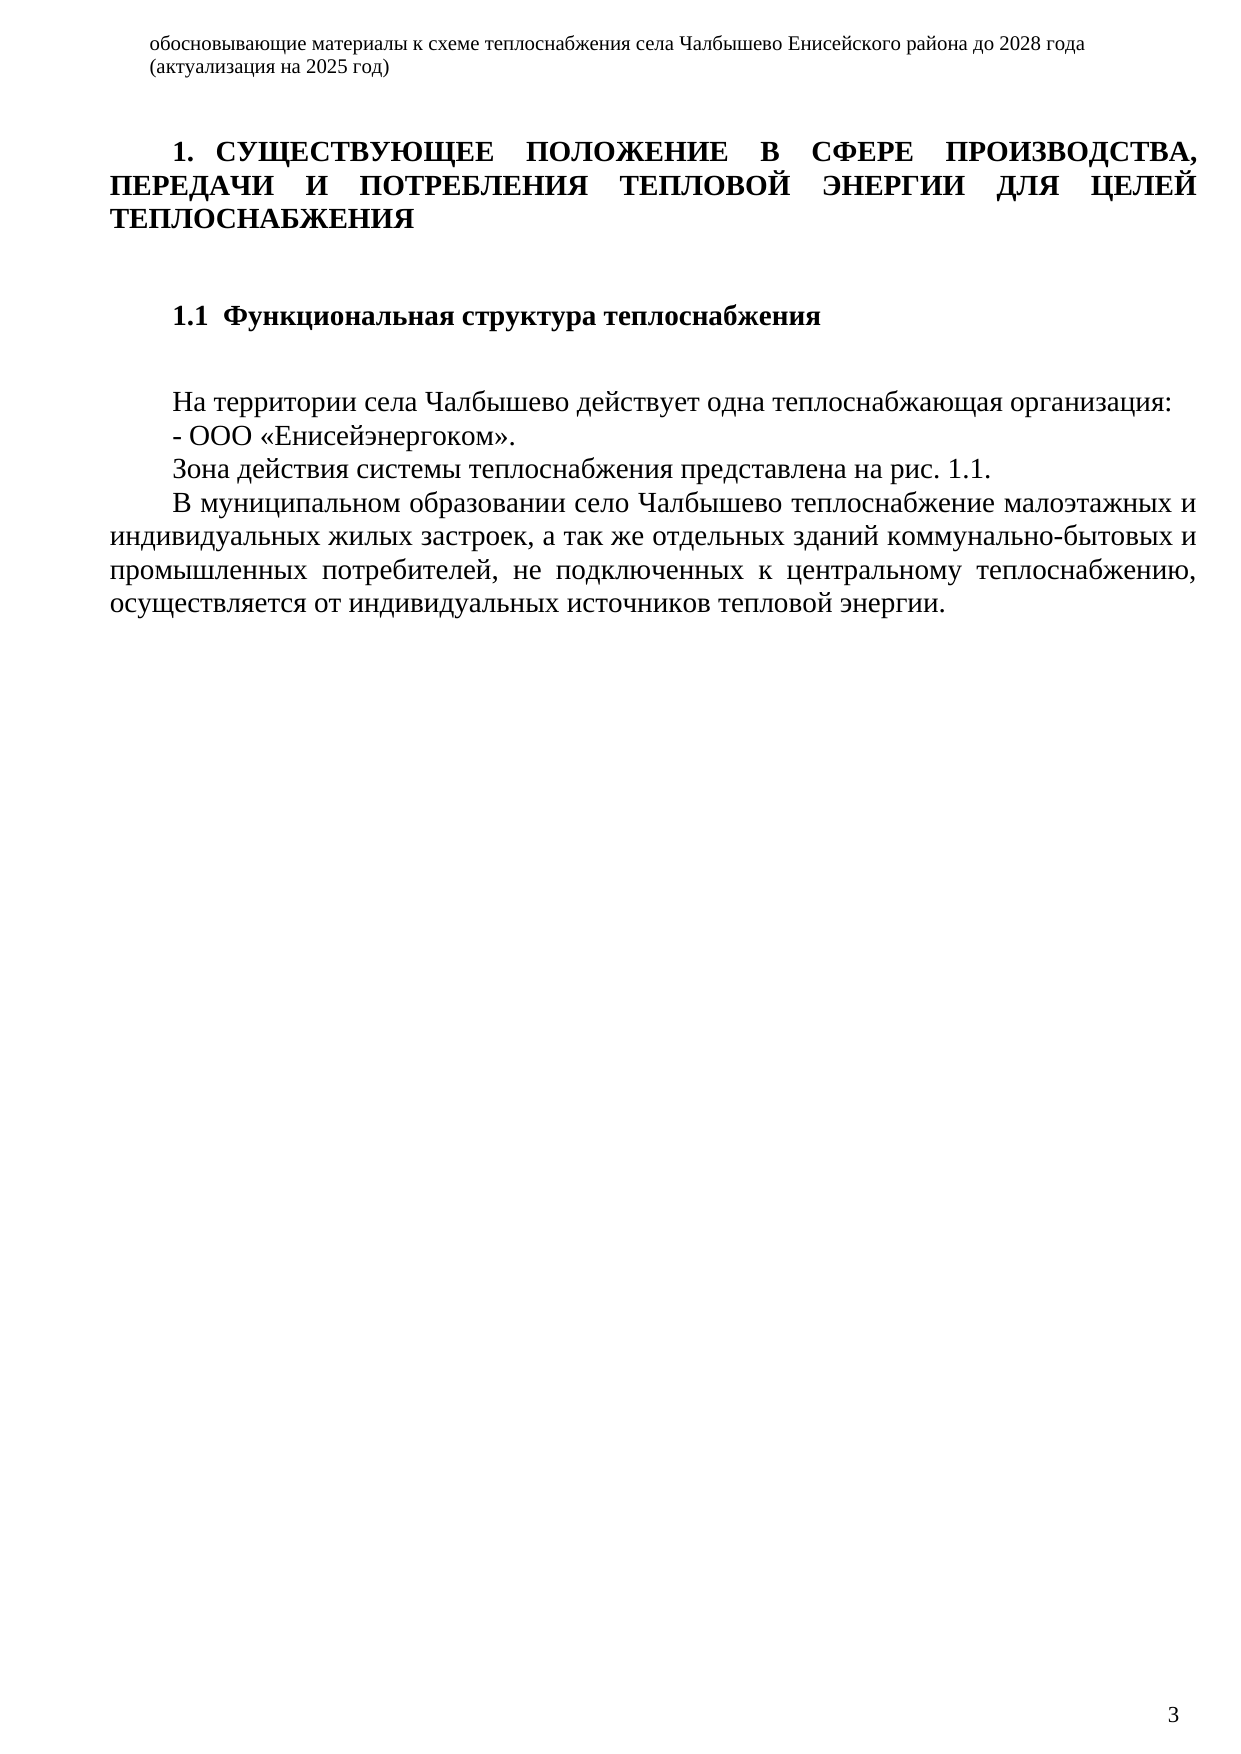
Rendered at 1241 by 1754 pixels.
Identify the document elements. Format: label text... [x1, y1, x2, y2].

text На территории села Чалбышево действует одна теплоснабжающая организация: [109, 384, 1198, 418]
text - ООО «Енисейэнергоком». [109, 418, 1198, 451]
list Функциональная структура теплоснабжения [109, 299, 1198, 332]
list СУЩЕСТВУЮЩЕЕ ПОЛОЖЕНИЕ В СФЕРЕ ПРОИЗВОДСТВА, ПЕРЕДАЧИ И ПОТРЕБЛЕНИЯ ТЕПЛОВОЙ ЭНЕРГИИ ДЛЯ ЦЕЛЕЙ ТЕПЛОСНАБЖЕНИЯ [109, 134, 1198, 235]
text В муниципальном образовании село Чалбышево теплоснабжение малоэтажных и индивидуальных жилых застроек, а так же отдельных зданий коммунально-бытовых и промышленных потребителей, не подключенных к центральному теплоснабжению, осуществляется от индивидуальных источников тепловой энергии. [109, 485, 1198, 619]
text Зона действия системы теплоснабжения представлена на рис. 1.1. [109, 451, 1198, 485]
